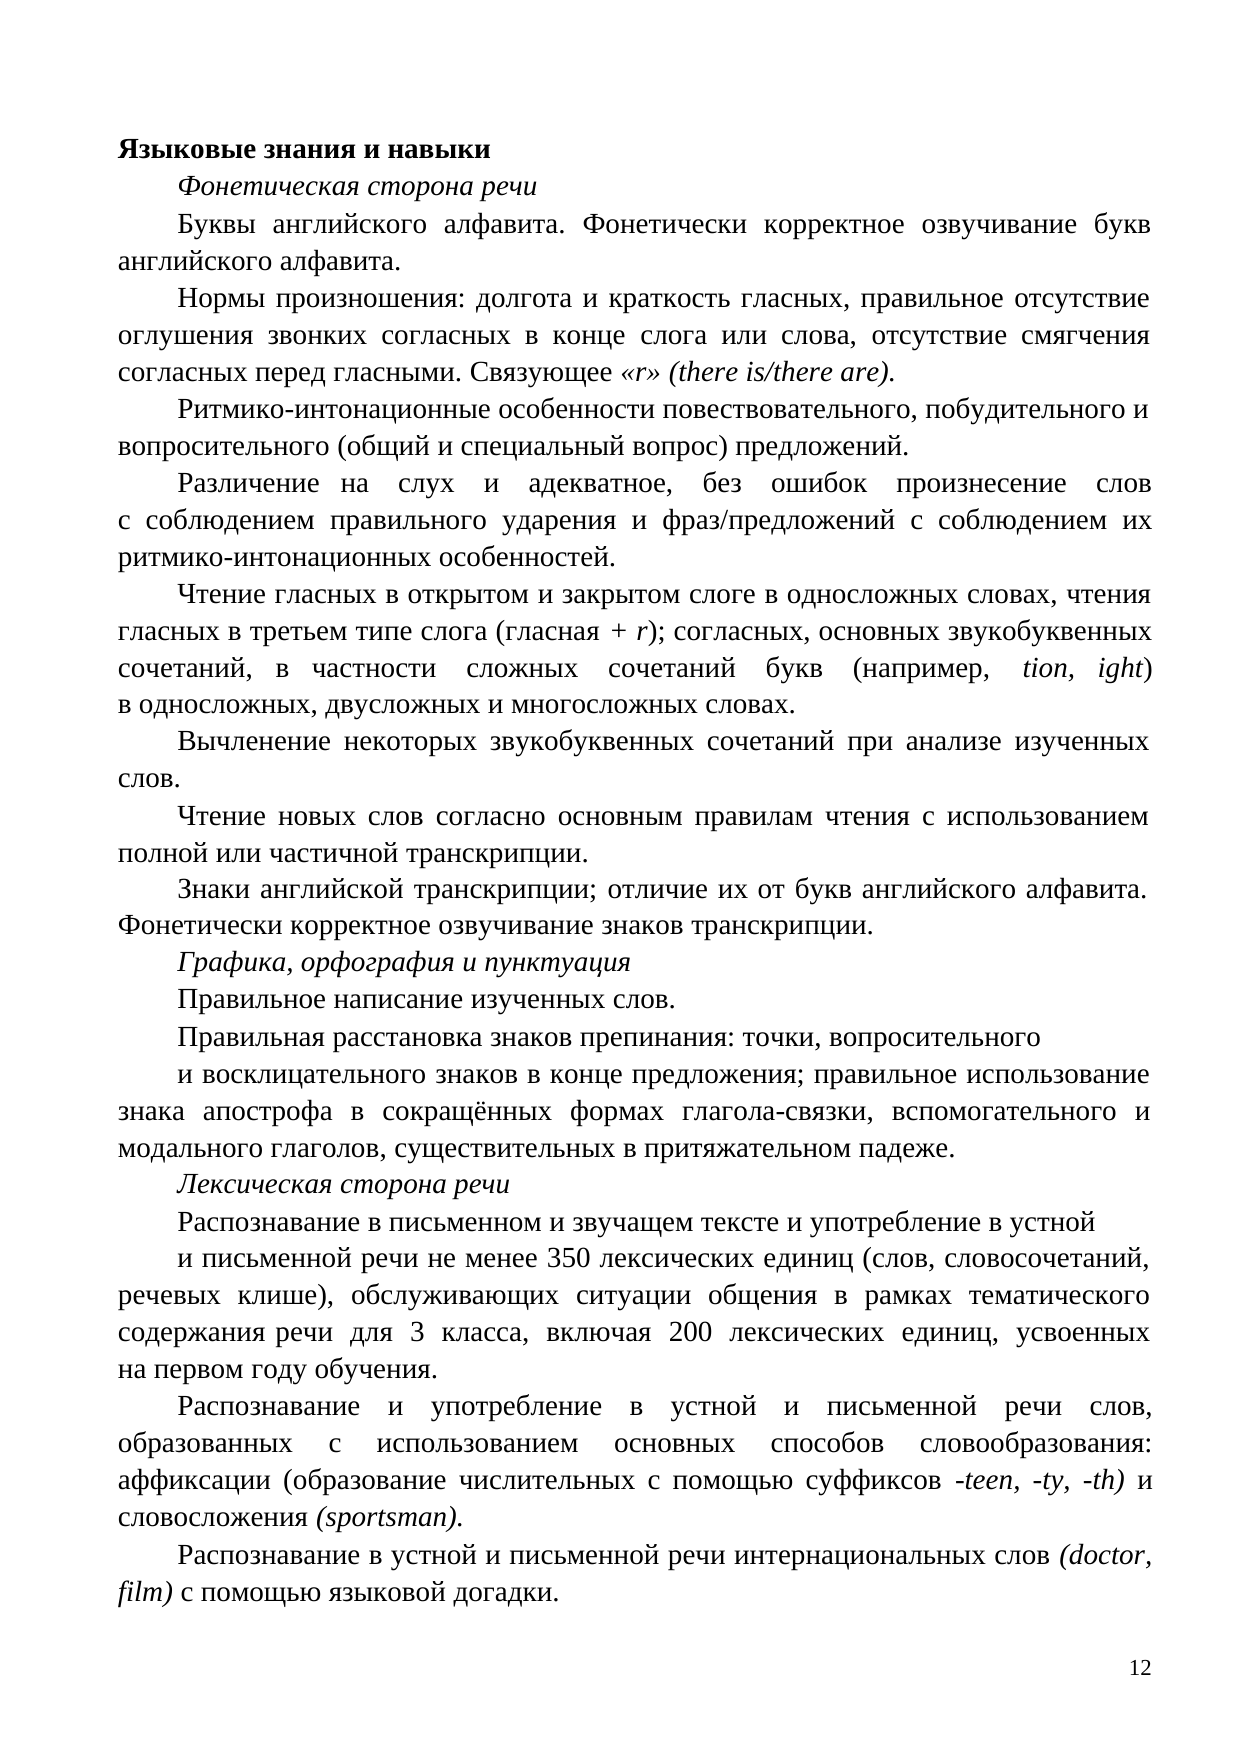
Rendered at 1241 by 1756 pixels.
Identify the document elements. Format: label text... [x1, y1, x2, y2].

text Вычленение некоторых звукобуквенных сочетаний при анализе изученных слов. [118, 723, 1150, 794]
text Графика, орфография и пунктуация [177, 944, 1165, 978]
text Фонетическая сторона речи [177, 168, 1165, 202]
text и письменной речи не менее 350 лексических единиц (слов, словосочетаний, речевых клише), обслуживающих ситуации общения в рамках тематического содержания речи для 3 класса, включая 200 лексических единиц, усвоенных на первом году обучения. [118, 1241, 1150, 1385]
text Ритмико-интонационные особенности повествовательного, побудительного и вопросительного (общий и специальный вопрос) предложений. [118, 391, 1149, 462]
text Правильная расстановка знаков препинания: точки, вопросительного [177, 1019, 1165, 1052]
text Распознавание в письменном и звучащем тексте и употребление в устной [177, 1204, 1165, 1237]
text Чтение новых слов согласно основным правилам чтения с использованием полной или частичной транскрипции. [118, 798, 1149, 868]
text и восклицательного знаков в конце предложения; правильное использование знака апострофа в сокращённых формах глагола-связки, вспомогательного и модального глаголов, существительных в притяжательном падеже. [118, 1056, 1151, 1164]
text Буквы английского алфавита. Фонетически корректное озвучивание букв английского алфавита. [118, 206, 1151, 276]
text Чтение гласных в открытом и закрытом слоге в односложных словах, чтения гласных в третьем типе слога (гласная + r); согласных, основных звукобуквенных сочетаний, в частности сложных сочетаний букв (например, tion, ight) в односложных, двусложных и многосложных словах. [118, 576, 1153, 720]
subtitle Языковые знания и навыки [118, 132, 1165, 165]
text Распознавание в устной и письменной речи интернациональных слов (doctor, film) с помощью языковой догадки. [118, 1537, 1152, 1607]
text Фонетически корректное озвучивание знаков транскрипции. [118, 907, 1165, 941]
text Нормы произношения: долгота и краткость гласных, правильное отсутствие оглушения звонких согласных в конце слога или слова, отсутствие смягчения согласных перед гласными. Связующее «r» (there is/there are). [118, 280, 1150, 388]
text Знаки английской транскрипции; отличие их от букв английского алфавита. [177, 872, 1165, 905]
text Правильное написание изученных слов. [177, 981, 1165, 1015]
text Различение на слух и адекватное, без ошибок произнесение слов с соблюдением правильного ударения и фраз/предложений с соблюдением их ритмико-интонационных особенностей. [118, 465, 1152, 573]
text Распознавание и употребление в устной и письменной речи слов, образованных с использованием основных способов словообразования: аффиксации (образование числительных с помощью суффиксов -teen, -ty, -th) и словосложения (sportsman). [118, 1388, 1153, 1533]
text Лексическая сторона речи [177, 1167, 1165, 1200]
